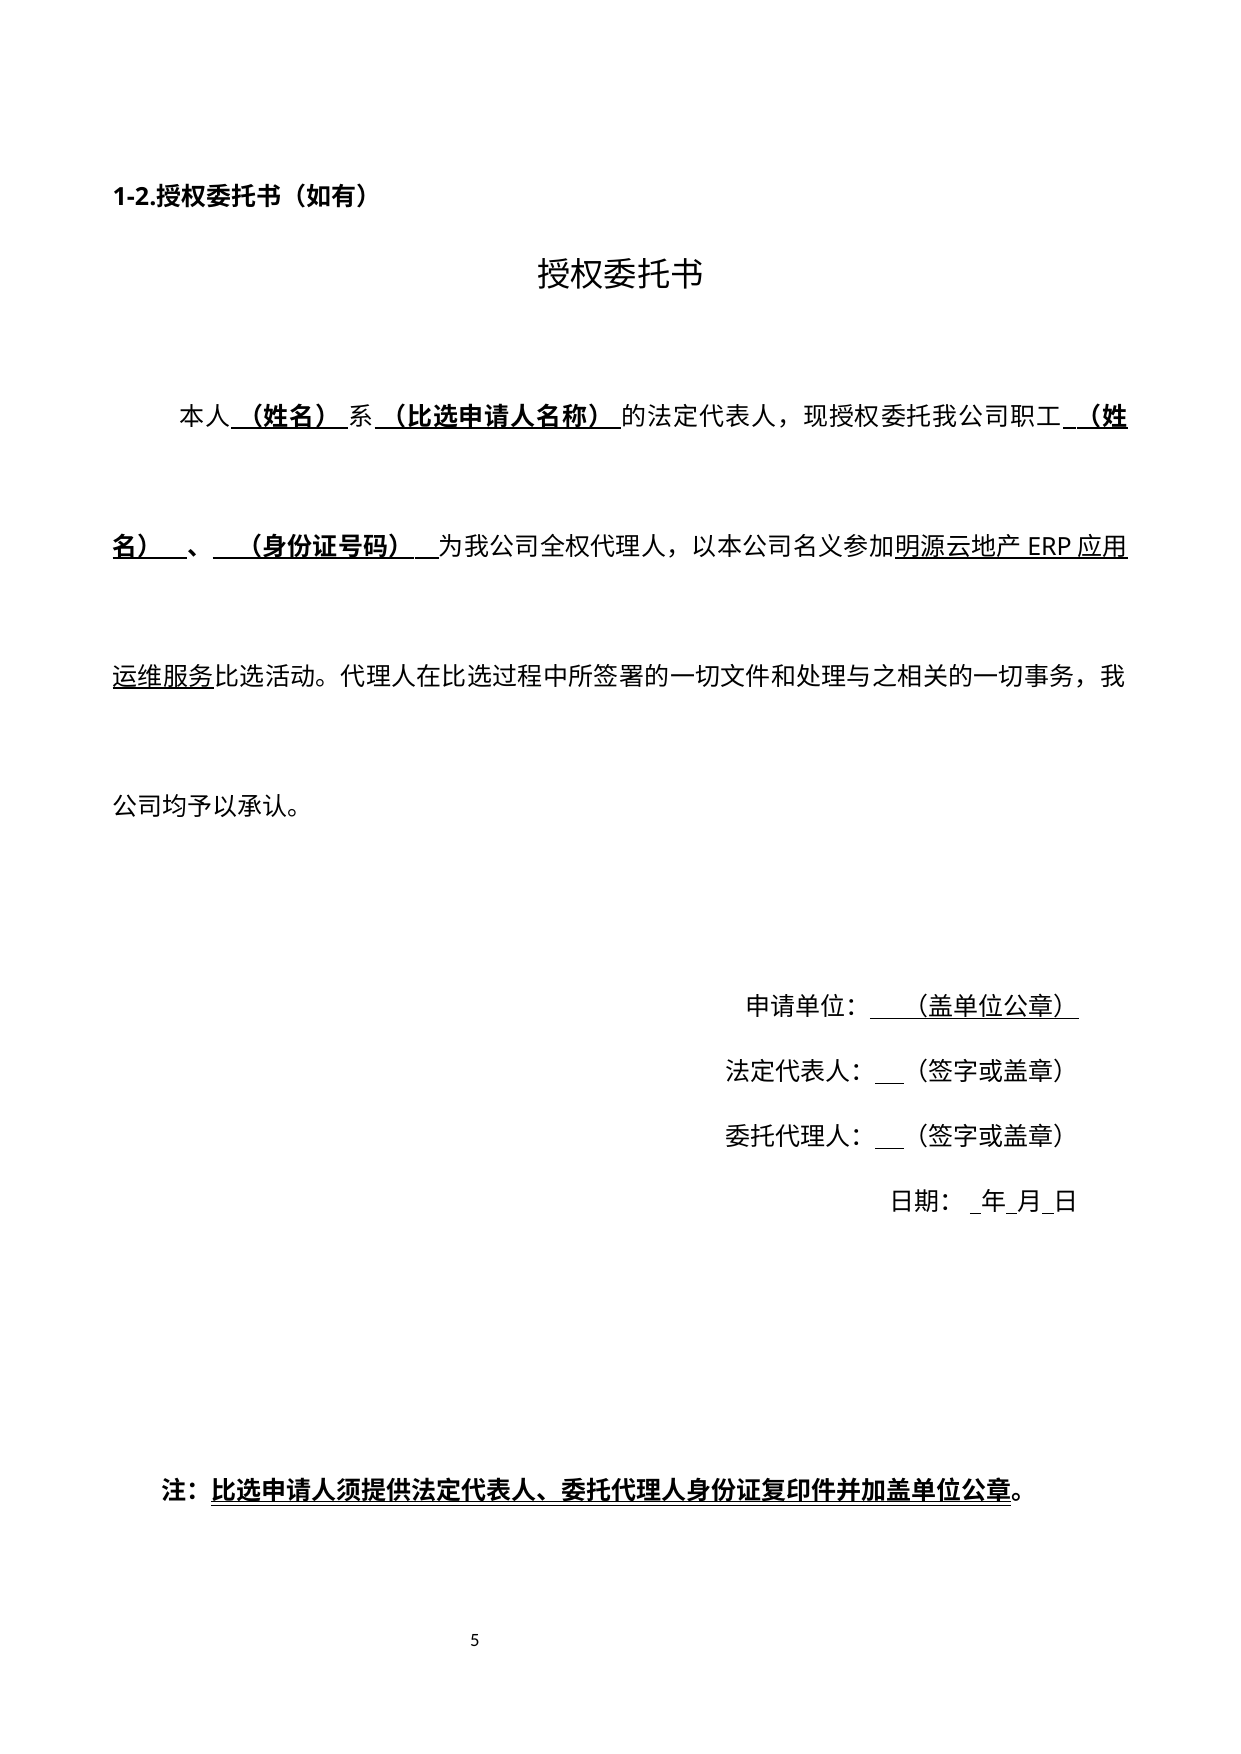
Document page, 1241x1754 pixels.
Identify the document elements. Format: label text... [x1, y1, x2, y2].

text 申请单位： （盖单位公章） [112, 972, 1078, 1037]
text 法定代表人： （签字或盖章） [112, 1037, 1078, 1102]
text 授权委托书 [112, 239, 1128, 304]
text 日期： 年 月 日 [112, 1167, 1078, 1232]
text 注：比选申请人须提供法定代表人、委托代理人身份证复印件并加盖单位公章。 [119, 1456, 1121, 1521]
text 1-2.授权委托书（如有） [112, 162, 1128, 227]
text 本人 （姓名） 系 （比选申请人名称） 的法定代表人，现授权委托我公司职工 （姓名） 、 （身份证号码） 为我公司全权代理人，以本公司名义参加明源云地产ERP应用运维服务比选活动。代理人在比选过程中所签署的一切文件和处理与之相关的一切事务，我公司均予以承认。 [112, 382, 1128, 837]
text 委托代理人： （签字或盖章） [112, 1102, 1078, 1167]
